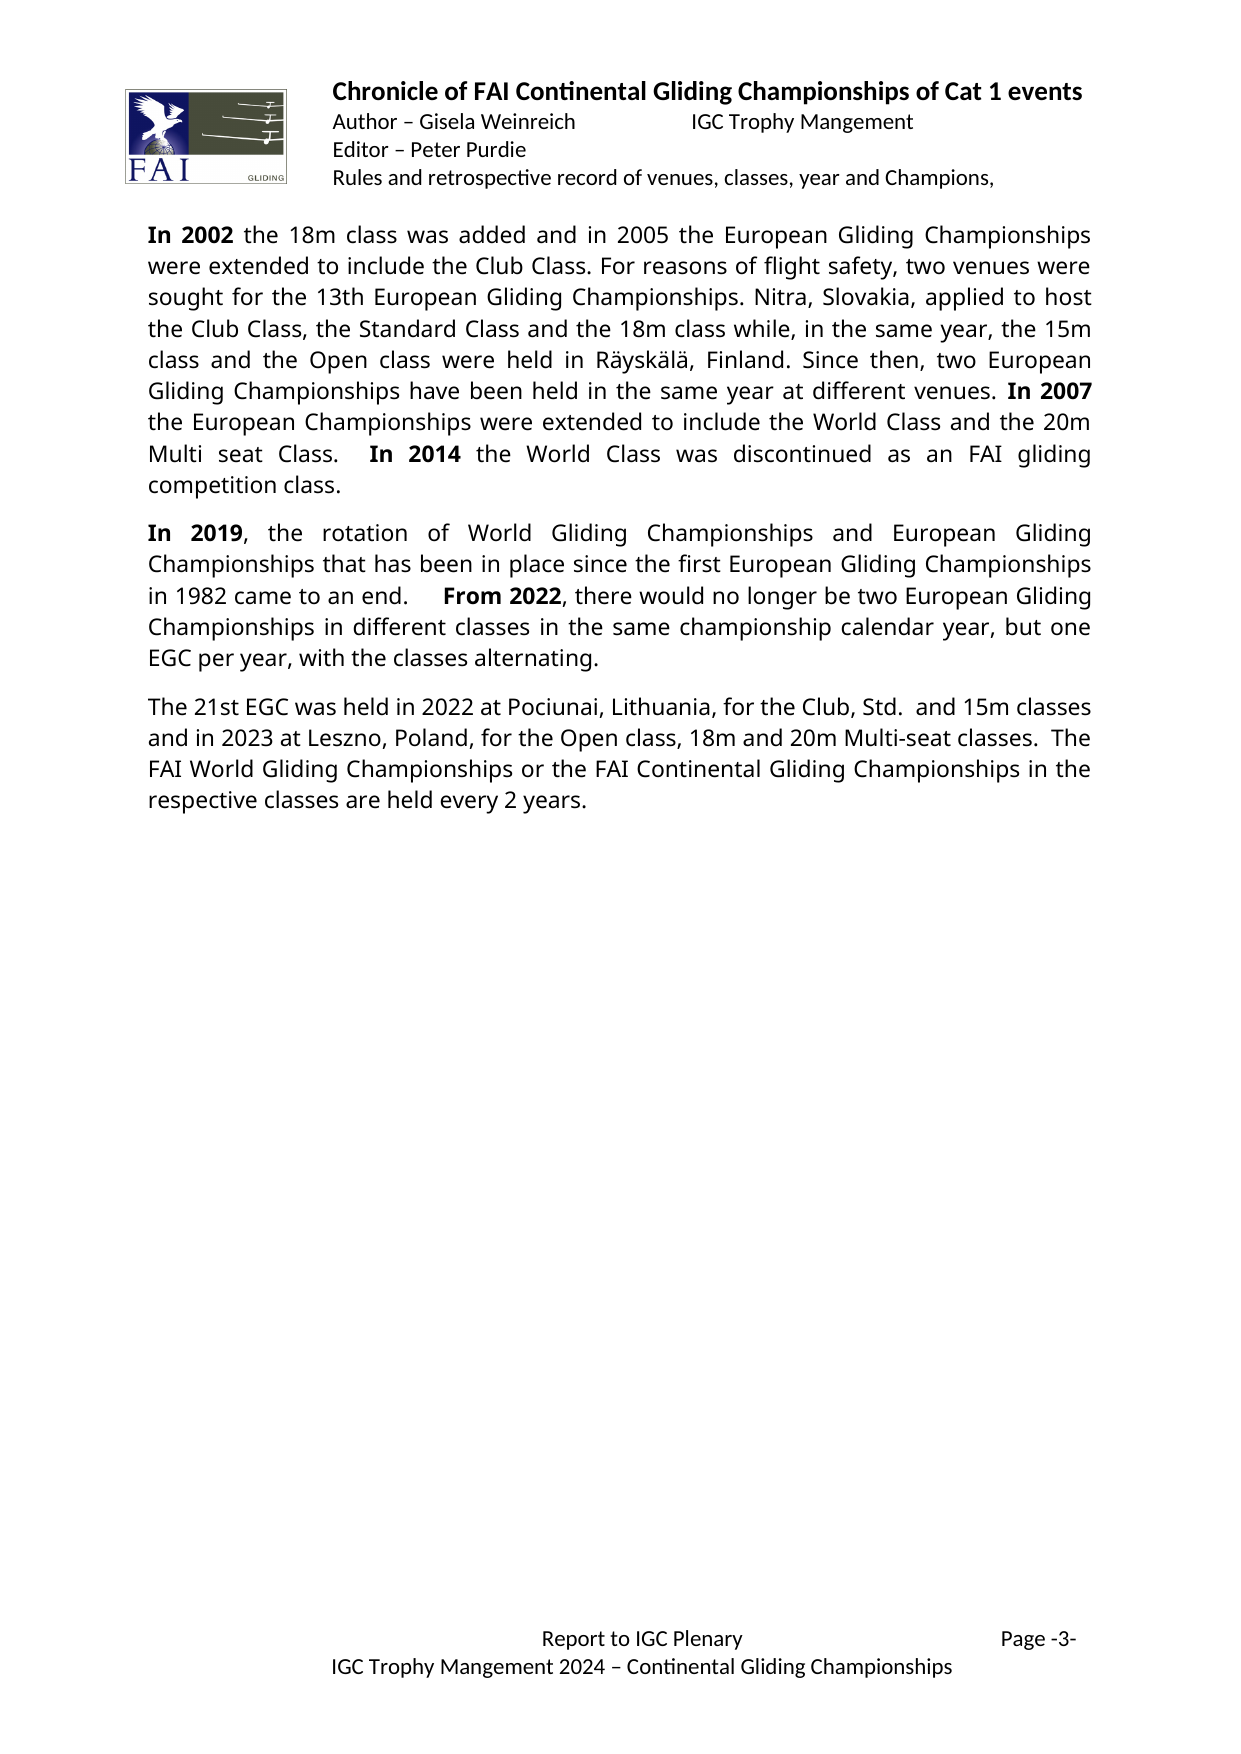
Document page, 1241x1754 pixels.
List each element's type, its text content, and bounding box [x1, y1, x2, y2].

picture [125, 89, 288, 184]
text In 2002 the 18m class was added and in 2005 the European Gliding Championships were extended to include the Club Class. For reasons of flight safety, two venues were sought for the 13th European Gliding Championships. Nitra, Slovakia, applied to host the Club Class, the Standard Class and the 18m class while, in the same year, the 15m class and the Open class were held in Räyskälä, Finland. Since then, two European Gliding Championships have been held in the same year at different venues. In 2007 the European Championships were extended to include the World Class and the 20m Multi seat Class. In 2014 the World Class was discontinued as an FAI gliding competition class. [148, 219, 1093, 500]
text In 2019, the rotation of World Gliding Championships and European Gliding Championships that has been in place since the first European Gliding Championships in 1982 came to an end. From 2022, there would no longer be two European Gliding Championships in different classes in the same championship calendar year, but one EGC per year, with the classes alternating. [148, 517, 1093, 673]
text The 21st EGC was held in 2022 at Pociunai, Lithuania, for the Club, Std. and 15m classes and in 2023 at Leszno, Poland, for the Open class, 18m and 20m Multi-seat classes. The FAI World Gliding Championships or the FAI Continental Gliding Championships in the respective classes are held every 2 years. [148, 691, 1093, 816]
